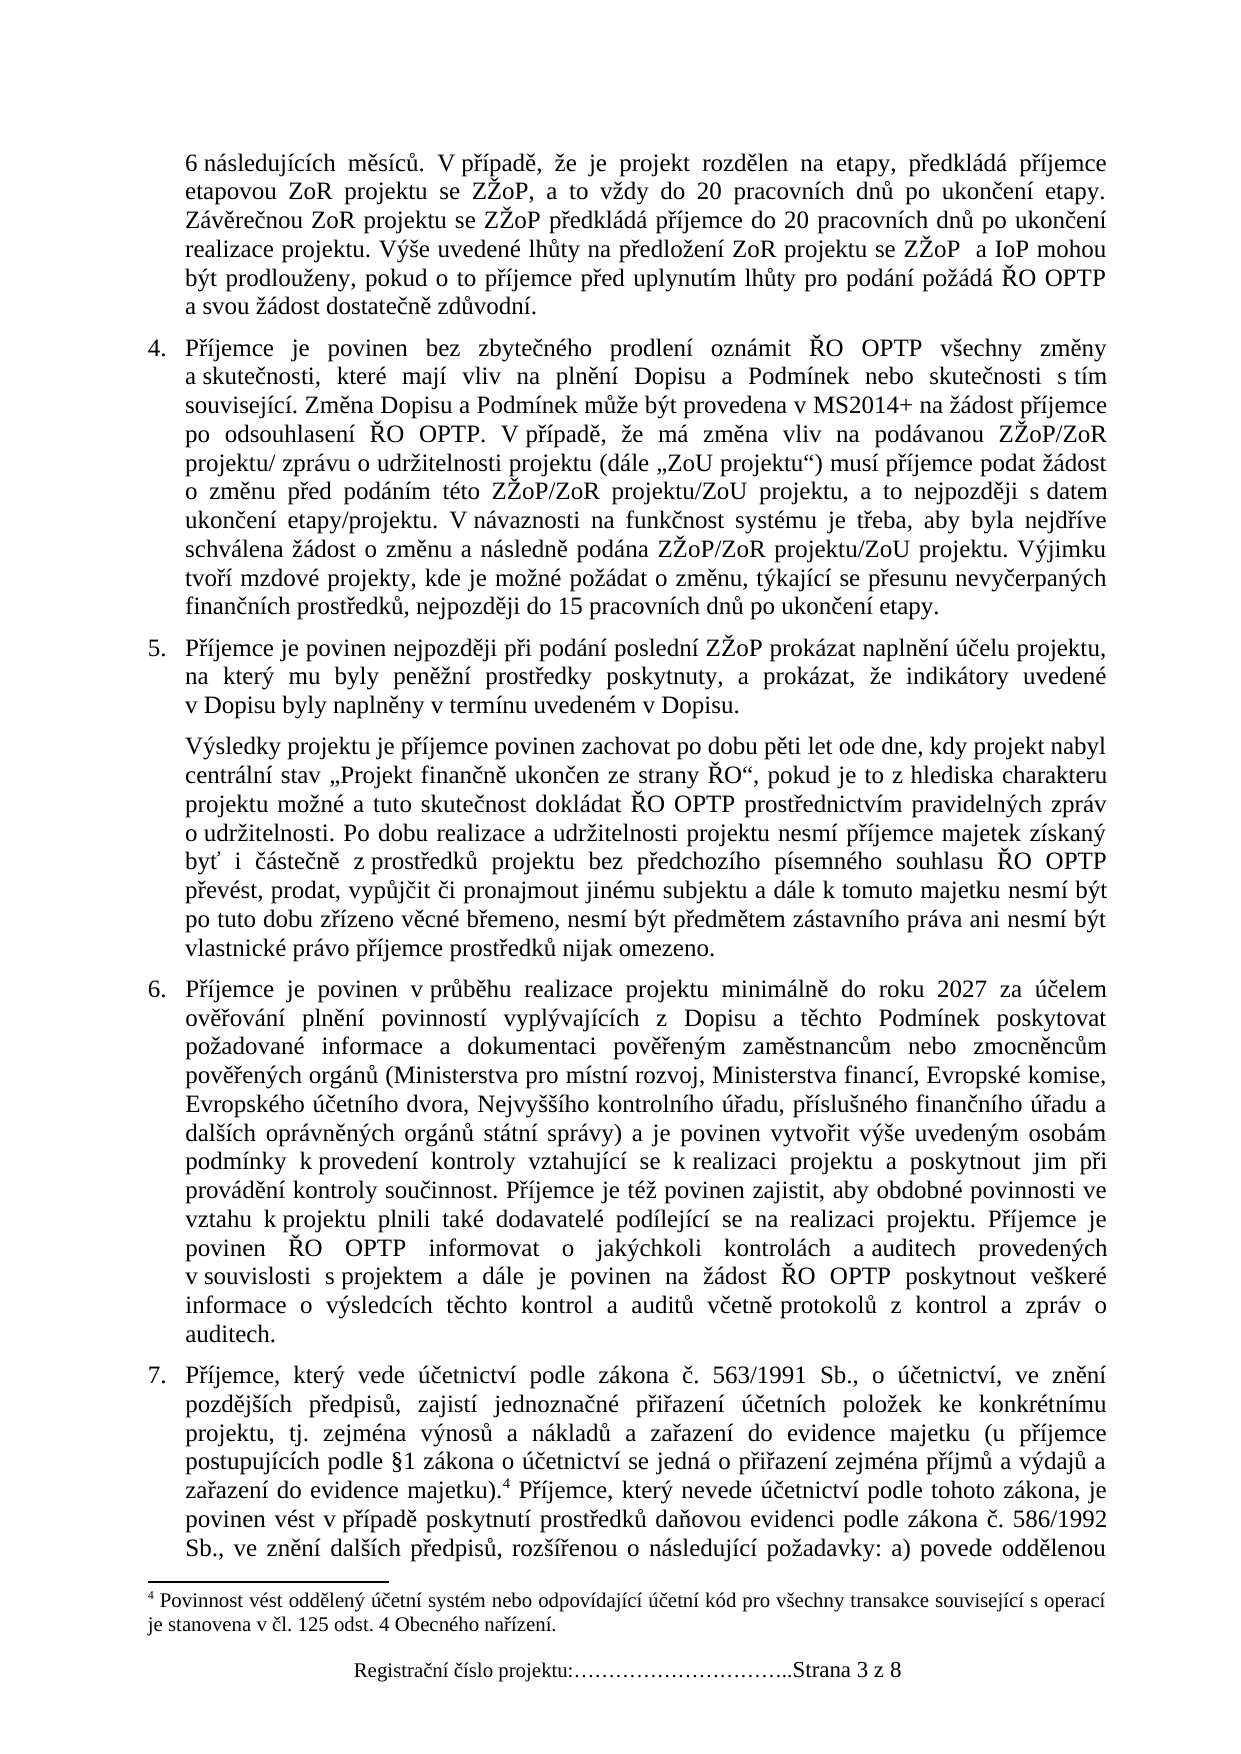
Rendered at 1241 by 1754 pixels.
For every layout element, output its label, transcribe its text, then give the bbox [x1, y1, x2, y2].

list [148, 1360, 1107, 1561]
list Příjemce je povinen v průběhu realizace projektu minimálně do roku 2027 za účelem ověřování plnění povinností vyplývajících z Dopisu a těchto Podmínek poskytovat požadované informace a dokumentaci pověřeným zaměstnancům nebo zmocněncům pověřených orgánů (Ministerstva pro místní rozvoj, Ministerstva financí, Evropské komise, Evropského účetního dvora, Nejvyššího kontrolního úřadu, příslušného finančního úřadu a dalších oprávněných orgánů státní správy) a je povinen vytvořit výše uvedeným osobám podmínky k provedení kontroly vztahující se k realizaci projektu a poskytnout jim při provádění kontroly součinnost. Příjemce je též povinen zajistit, aby obdobné povinnosti ve vztahu k projektu plnili také dodavatelé podílející se na realizaci projektu. Příjemce je povinen ŘO OPTP informovat o jakýchkoli kontrolách a auditech provedených v souvislosti s projektem a dále je povinen na žádost ŘO OPTP poskytnout veškeré informace o výsledcích těchto kontrol a auditů včetně protokolů z kontrol a zpráv o auditech. [148, 974, 1107, 1348]
list Příjemce je povinen bez zbytečného prodlení oznámit ŘO OPTP všechny změny a skutečnosti, které mají vliv na plnění Dopisu a Podmínek nebo skutečnosti s tím související. Změna Dopisu a Podmínek může být provedena v MS2014+ na žádost příjemce po odsouhlasení ŘO OPTP. V případě, že má změna vliv na podávanou ZŽoP/ZoR projektu/ zprávu o udržitelnosti projektu (dále „ZoU projektu“) musí příjemce podat žádost o změnu před podáním této ZŽoP/ZoR projektu/ZoU projektu, a to nejpozději s datem ukončení etapy/projektu. V návaznosti na funkčnost systému je třeba, aby byla nejdříve schválena žádost o změnu a následně podána ZŽoP/ZoR projektu/ZoU projektu. Výjimku tvoří mzdové projekty, kde je možné požádat o změnu, týkající se přesunu nevyčerpaných finančních prostředků, nejpozději do 15 pracovních dnů po ukončení etapy. [148, 333, 1107, 620]
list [148, 148, 1107, 320]
list Příjemce je povinen nejpozději při podání poslední ZŽoP prokázat naplnění účelu projektu, na který mu byly peněžní prostředky poskytnuty, a prokázat, že indikátory uvedené v Dopisu byly naplněny v termínu uvedeném v Dopisu. [148, 633, 1107, 719]
text Výsledky projektu je příjemce povinen zachovat po dobu pěti let ode dne, kdy projekt nabyl centrální stav „Projekt finančně ukončen ze strany ŘO“, pokud je to z hlediska charakteru projektu možné a tuto skutečnost dokládat ŘO OPTP prostřednictvím pravidelných zpráv o udržitelnosti. Po dobu realizace a udržitelnosti projektu nesmí příjemce majetek získaný byť i částečně z prostředků projektu bez předchozího písemného souhlasu ŘO OPTP převést, prodat, vypůjčit či pronajmout jinému subjektu a dále k tomuto majetku nesmí být po tuto dobu zřízeno věcné břemeno, nesmí být předmětem zástavního práva ani nesmí být vlastnické právo příjemce prostředků nijak omezeno. [185, 731, 1107, 961]
